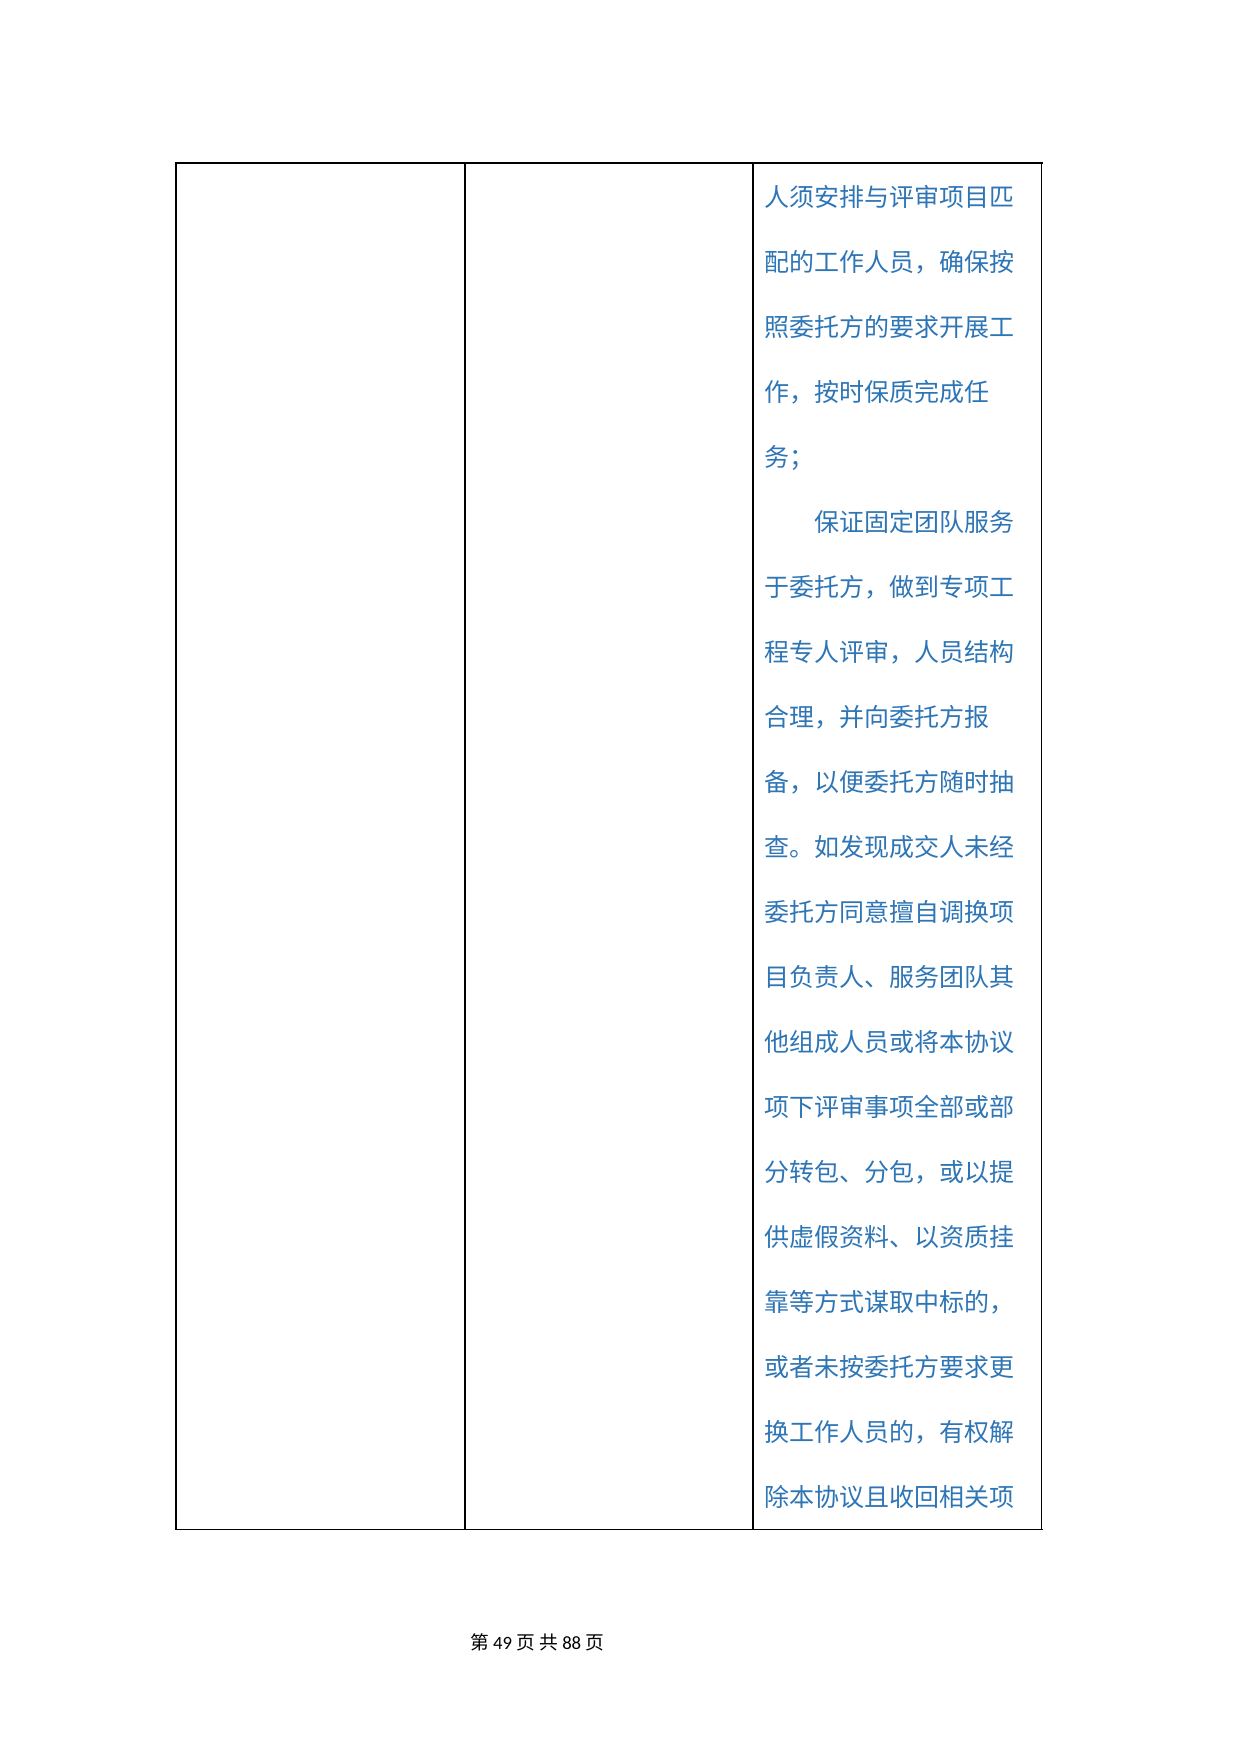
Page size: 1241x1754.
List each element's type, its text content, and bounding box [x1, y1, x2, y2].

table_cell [754, 164, 1041, 1528]
table_cell ★ [466, 164, 752, 1528]
table_cell 2 [177, 164, 464, 1528]
